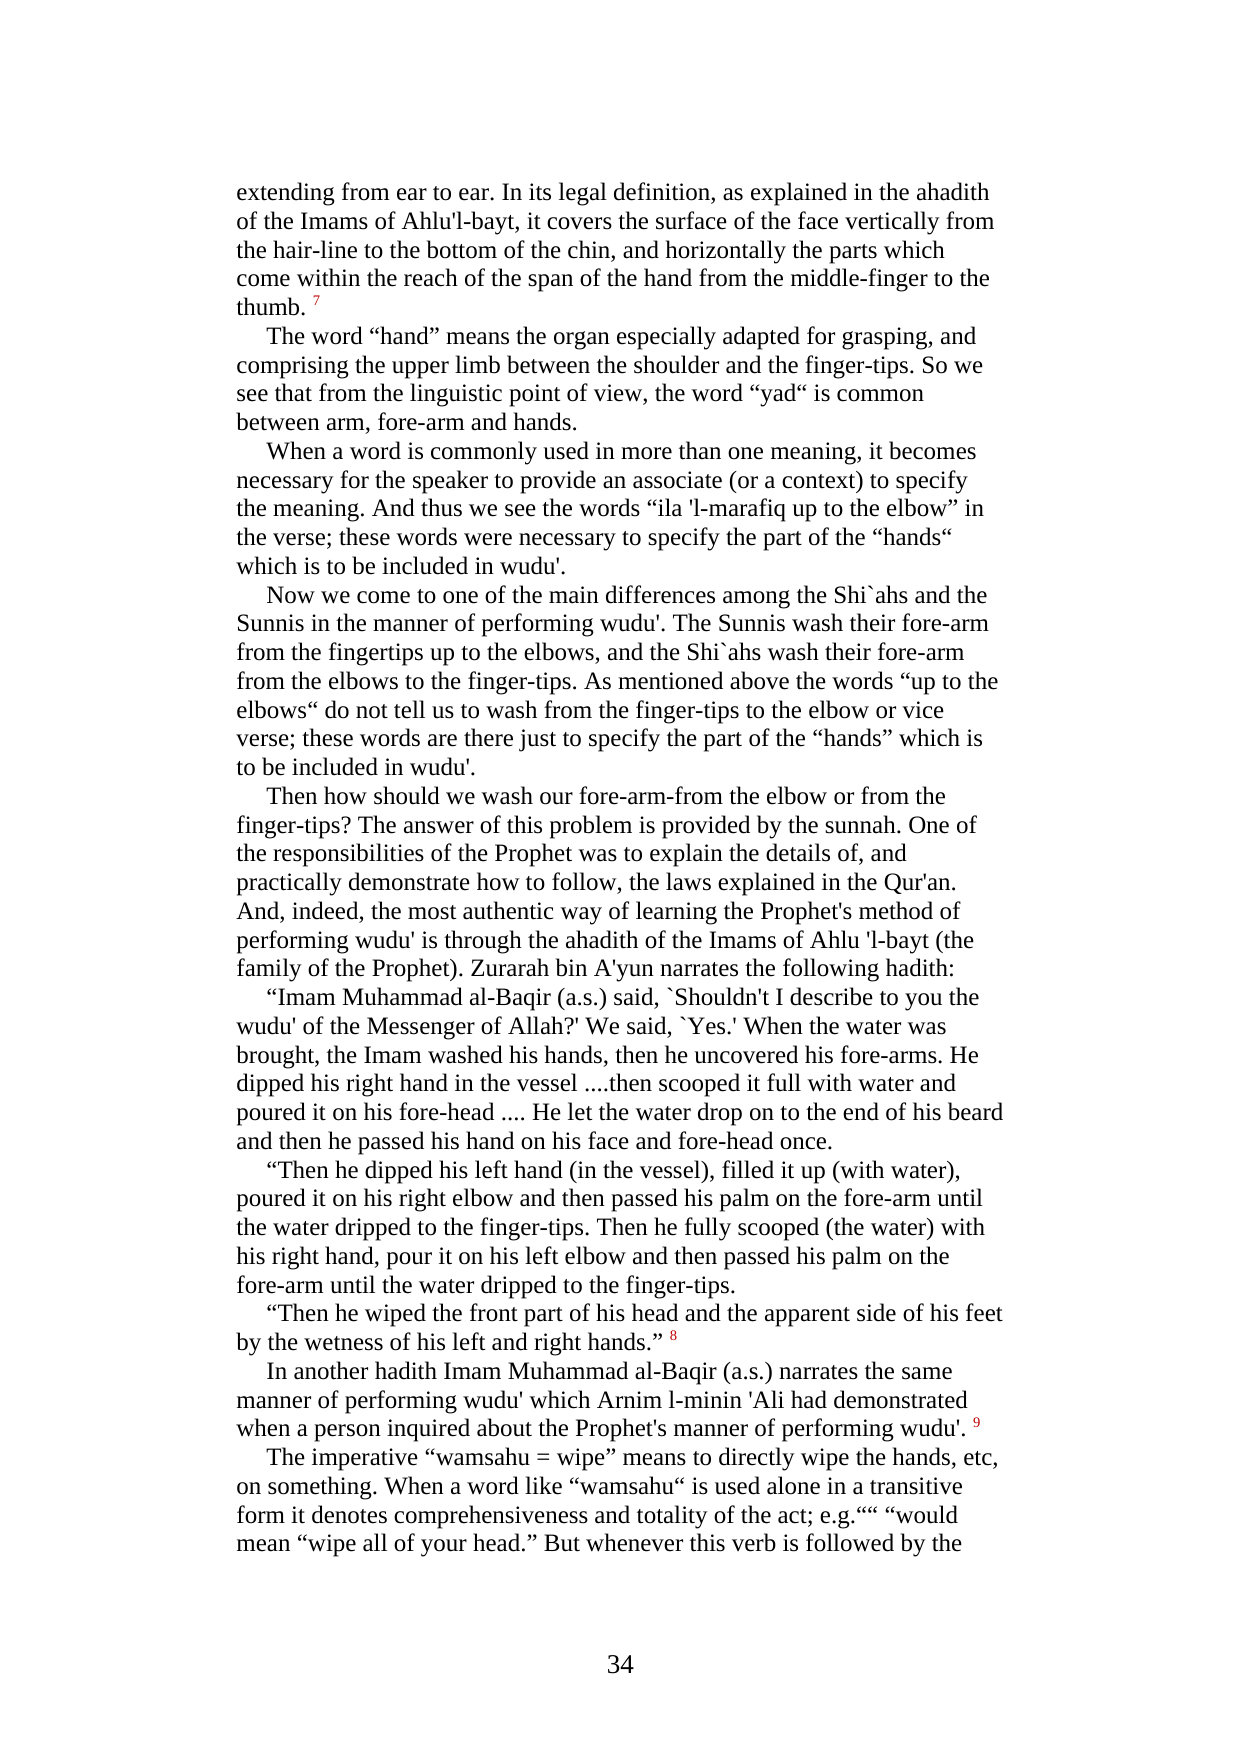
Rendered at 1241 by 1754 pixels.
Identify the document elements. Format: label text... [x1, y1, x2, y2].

text When a word is commonly used in more than one mean­ing, it becomes necessary for the speaker to provide an associate (or a context) to specify the meaning. And thus we see the words “ila 'l-marafiq up to the elbow” in the verse; these words were necessary to specify the part of the “hands“ which is to be included in wudu'. [236, 436, 1004, 580]
text “Then he dipped his left hand (in the vessel), filled it up (with water), poured it on his right elbow and then passed his palm on the fore-arm until the water dripped to the finger-tips. Then he fully scooped (the water) with his right hand, pour it on his left elbow and then passed his palm on the fore-arm until the water dripped to the finger-tips. [236, 1155, 1004, 1298]
text “Imam Muhammad al-Baqir (a.s.) said, `Shouldn't I describe to you the wudu' of the Messenger of Allah?' We said, `Yes.' When the water was brought, the Imam washed his hands, then he uncovered his fore-arms. He dipped his right hand in the vessel ....then scooped it full with water and poured it on his fore-head .... He let the water drop on to the end of his beard and then he passed his hand on his face and fore-head once. [236, 982, 1004, 1155]
text Now we come to one of the main differences among the Shi`ahs and the Sunnis in the manner of performing wudu'. The Sunnis wash their fore-arm from the finger­tips up to the elbows, and the Shi`ahs wash their fore-arm from the elbows to the finger-tips. As mentioned above the words “up to the elbows“ do not tell us to wash from the finger-tips to the elbow or vice verse; these words are there just to specify the part of the “hands” which is to be included in wudu'. [236, 580, 1004, 781]
text In another hadith Imam Muhammad al-Baqir (a.s.) narrates the same manner of performing wudu' which Arnim l-minin 'Ali had demonstrated when a person inquired about the Prophet's manner of performing wudu'. 9 [236, 1356, 1004, 1442]
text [236, 177, 1004, 321]
text “Then he wiped the front part of his head and the apparent side of his feet by the wetness of his left and right hands.” 8 [236, 1298, 1004, 1356]
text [236, 1442, 1004, 1557]
text The word “hand” means the organ especially adapted for grasping, and comprising the upper limb between the shoulder and the finger-tips. So we see that from the linguistic point of view, the word “yad“ is common between arm, fore-arm and hands. [236, 321, 1004, 436]
text Then how should we wash our fore-arm-from the elbow or from the finger-tips? The answer of this problem is provided by the sunnah. One of the responsibilities of the Prophet was to explain the details of, and practically demonstrate how to follow, the laws explained in the Qur'an. And, indeed, the most authentic way of learning the Prophet's method of performing wudu' is through the ahadith of the Imams of Ahlu 'l-bayt (the family of the Prophet). Zurarah bin A'yun narrates the following hadith: [236, 781, 1004, 982]
